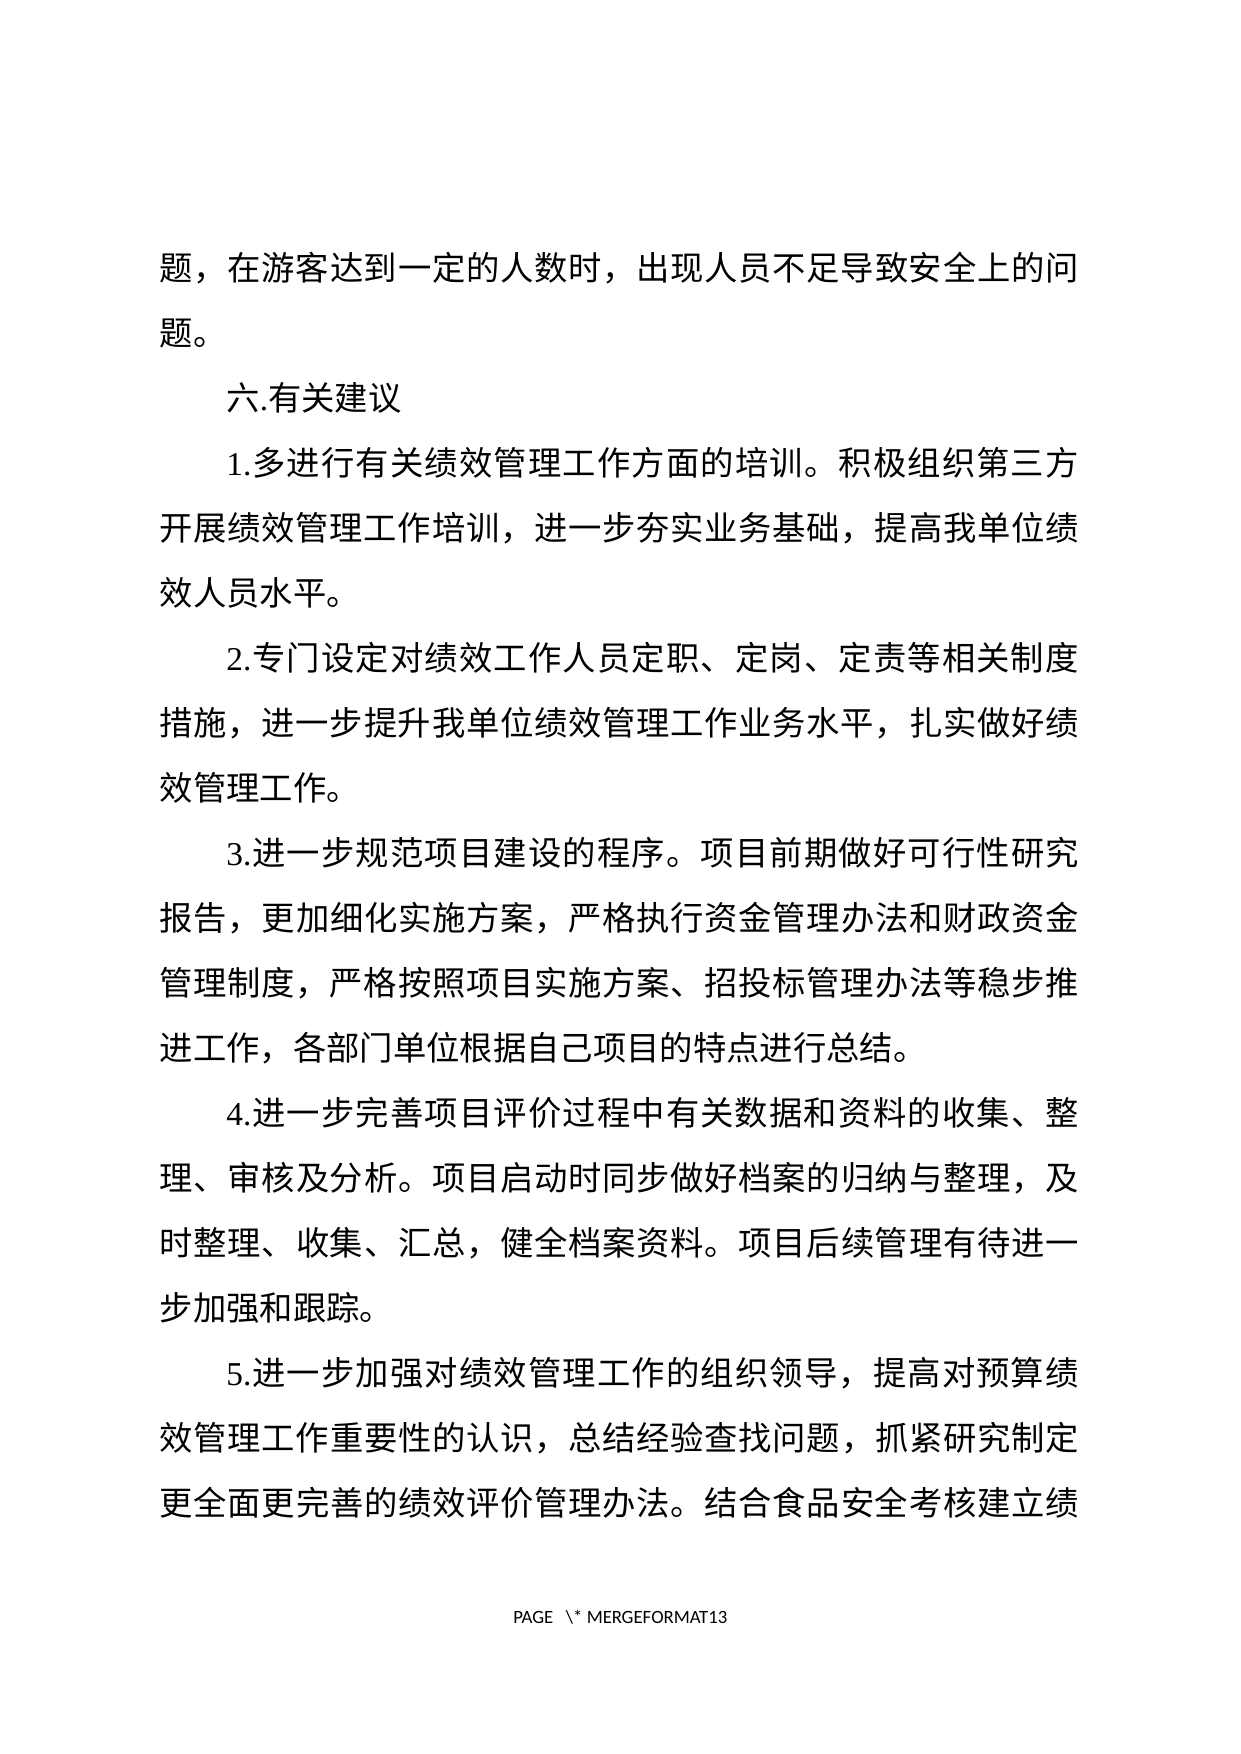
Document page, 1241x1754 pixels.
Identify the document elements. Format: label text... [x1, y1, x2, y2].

text 3.进一步规范项目建设的程序。项目前期做好可行性研究报告，更加细化实施方案，严格执行资金管理办法和财政资金管理制度，严格按照项目实施方案、招投标管理办法等稳步推进工作，各部门单位根据自己项目的特点进行总结。 [159, 818, 1081, 1078]
text 六.有关建议 [159, 363, 1081, 428]
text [159, 1338, 1081, 1533]
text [159, 233, 1081, 363]
text 1.多进行有关绩效管理工作方面的培训。积极组织第三方开展绩效管理工作培训，进一步夯实业务基础，提高我单位绩效人员水平。 [159, 428, 1081, 623]
text 2.专门设定对绩效工作人员定职、定岗、定责等相关制度措施，进一步提升我单位绩效管理工作业务水平，扎实做好绩效管理工作。 [159, 623, 1081, 818]
text 4.进一步完善项目评价过程中有关数据和资料的收集、整理、审核及分析。项目启动时同步做好档案的归纳与整理，及时整理、收集、汇总，健全档案资料。项目后续管理有待进一步加强和跟踪。 [159, 1078, 1081, 1338]
